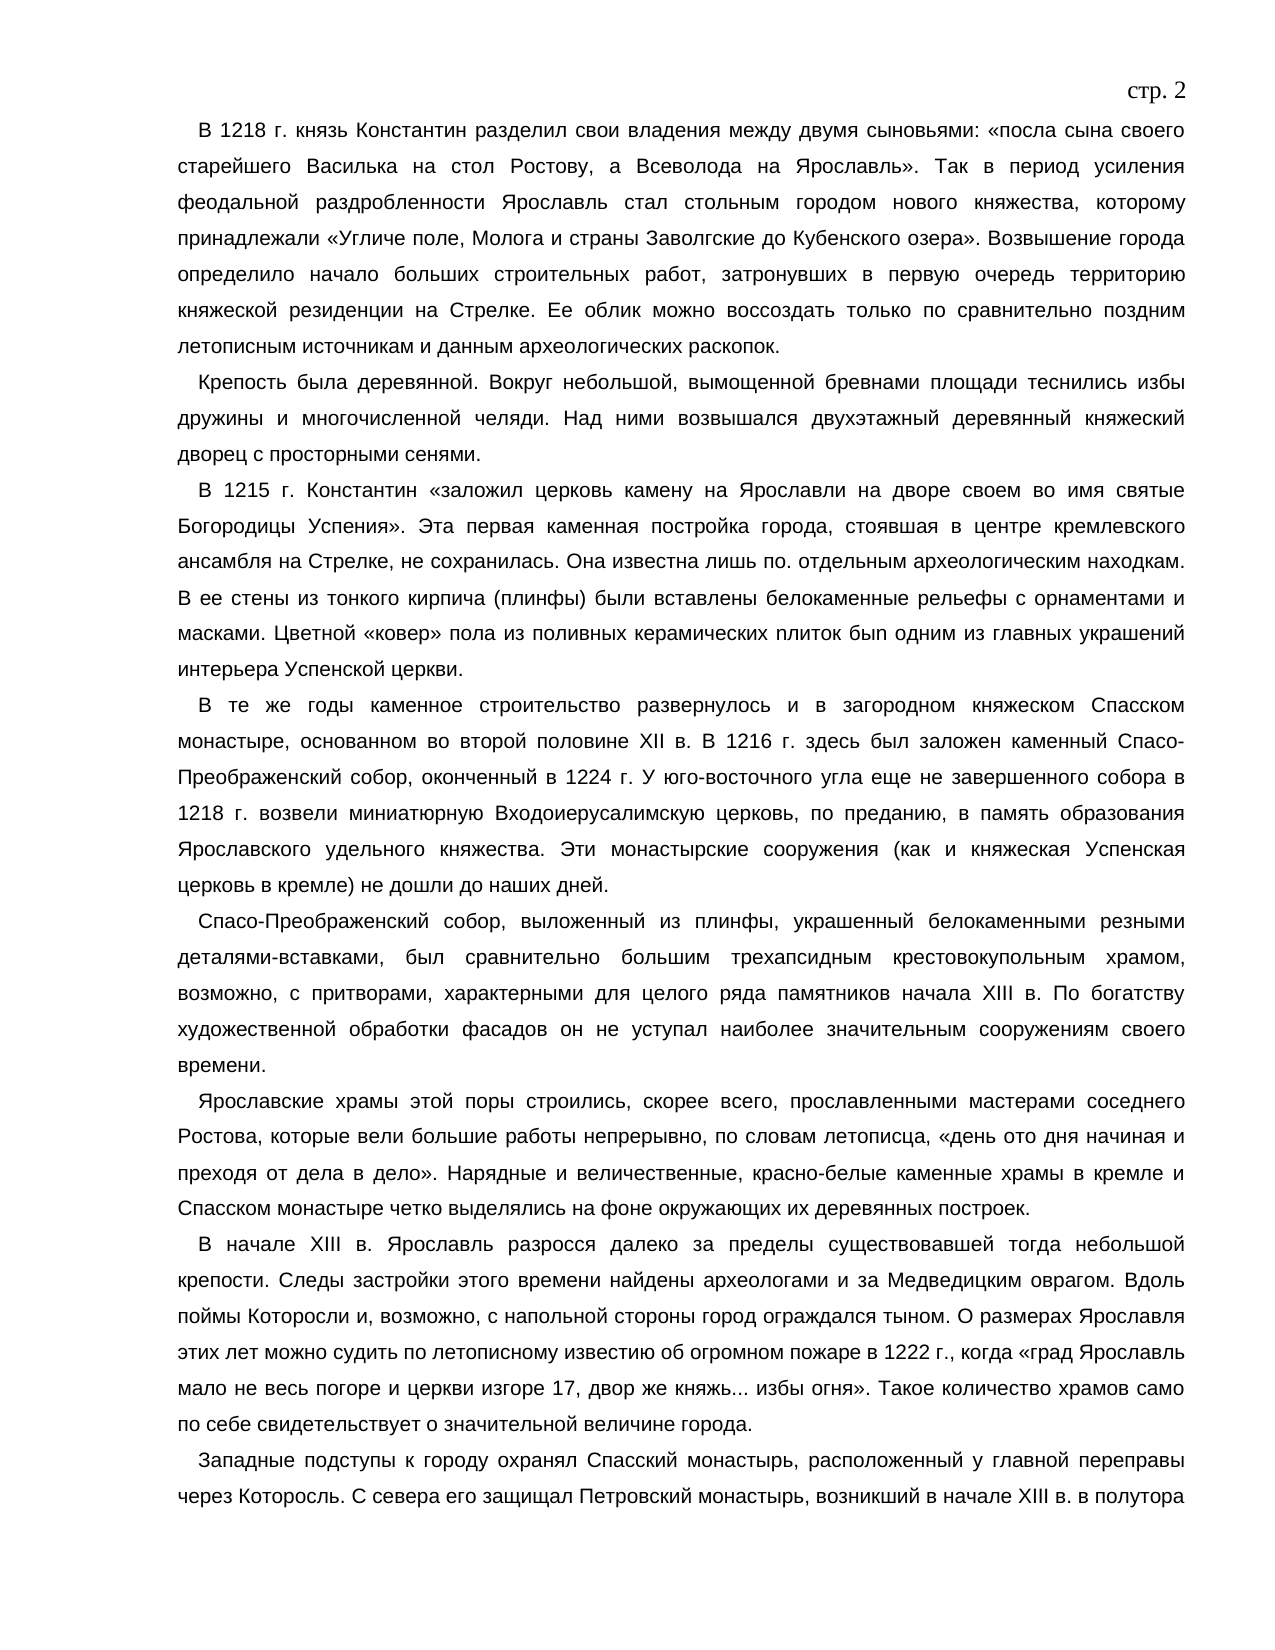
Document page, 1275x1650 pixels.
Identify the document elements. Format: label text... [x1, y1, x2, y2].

text Ярославские храмы этой поры строились, скорее всего, прославленными мастерами соседнего Ростова, которые вели большие работы непрерывно, по словам летописца, «день ото дня начиная и преходя от дела в дело». Нарядные и величественные, красно-белые каменные храмы в кремле и Спасском монастыре четко выделялись на фоне окружающих их деревянных построек. [177, 1088, 1186, 1220]
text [177, 1448, 1186, 1508]
text Спасо-Преображенский собор, выложенный из плинфы, украшенный белокаменными резными деталями-вставками, был сравнительно большим трехапсидным крестовокупольным храмом, возможно, с притворами, характерными для целого ряда памятников начала XIII в. По богатству художественной обработки фасадов он не уступал наиболее значительным сооружениям своего времени. [177, 909, 1186, 1076]
text В 1218 г. князь Константин разделил свои владения между двумя сыновьями: «посла сына своего старейшего Василька на стол Ростову, а Всеволода на Ярославль». Так в период усиления феодальной раздробленности Ярославль стал стольным городом нового княжества, которому принадлежали «Угличе поле, Молога и страны Заволгские до Кубенского озера». Возвышение города определило начало больших строительных работ, затронувших в первую очередь территорию княжеской резиденции на Стрелке. Ее облик можно воссоздать только по сравнительно поздним летописным источникам и данным археологических раскопок. [177, 118, 1186, 358]
text В начале XIII в. Ярославль разросся далеко за пределы существовавшей тогда небольшой крепости. Следы застройки этого времени найдены археологами и за Медведицким оврагом. Вдоль поймы Которосли и, возможно, с напольной стороны город ограждался тыном. О размерах Ярославля этих лет можно судить по летописному известию об огромном пожаре в 1222 г., когда «град Ярославль мало не весь погоре и церкви изгоре 17, двор же княжь... избы огня». Такое количество храмов само по себе свидетельствует о значительной величине города. [177, 1232, 1186, 1436]
text Крепость была деревянной. Вокруг небольшой, вымощенной бревнами площади теснились избы дружины и многочисленной челяди. Над ними возвышался двухэтажный деревянный княжеский дворец с просторными сенями. [177, 370, 1186, 466]
text В те же годы каменное строительство развернулось и в загородном княжеском Спасском монастыре, основанном во второй половине XII в. В 1216 г. здесь был заложен каменный Спасо-Преображенский собор, оконченный в 1224 г. У юго-восточного угла еще не завершенного собора в 1218 г. возвели миниатюрную Входоиерусалимскую церковь, по преданию, в память образования Ярославского удельного княжества. Эти монастырские сооружения (как и княжеская Успенская церковь в кремле) не дошли до наших дней. [177, 693, 1186, 897]
text В 1215 г. Константин «заложил церковь камену на Ярославли на дворе своем во имя святые Богородицы Успения». Эта первая каменная постройка города, стоявшая в центре кремлевского ансамбля на Стрелке, не сохранилась. Она известна лишь по. отдельным археологическим находкам. В ее стены из тонкого кирпича (плинфы) были вставлены белокаменные рельефы с орнаментами и масками. Цветной «ковер» пола из поливных керамических nлиток быn одним из главных украшений интерьера Успенской церкви. [177, 477, 1186, 681]
